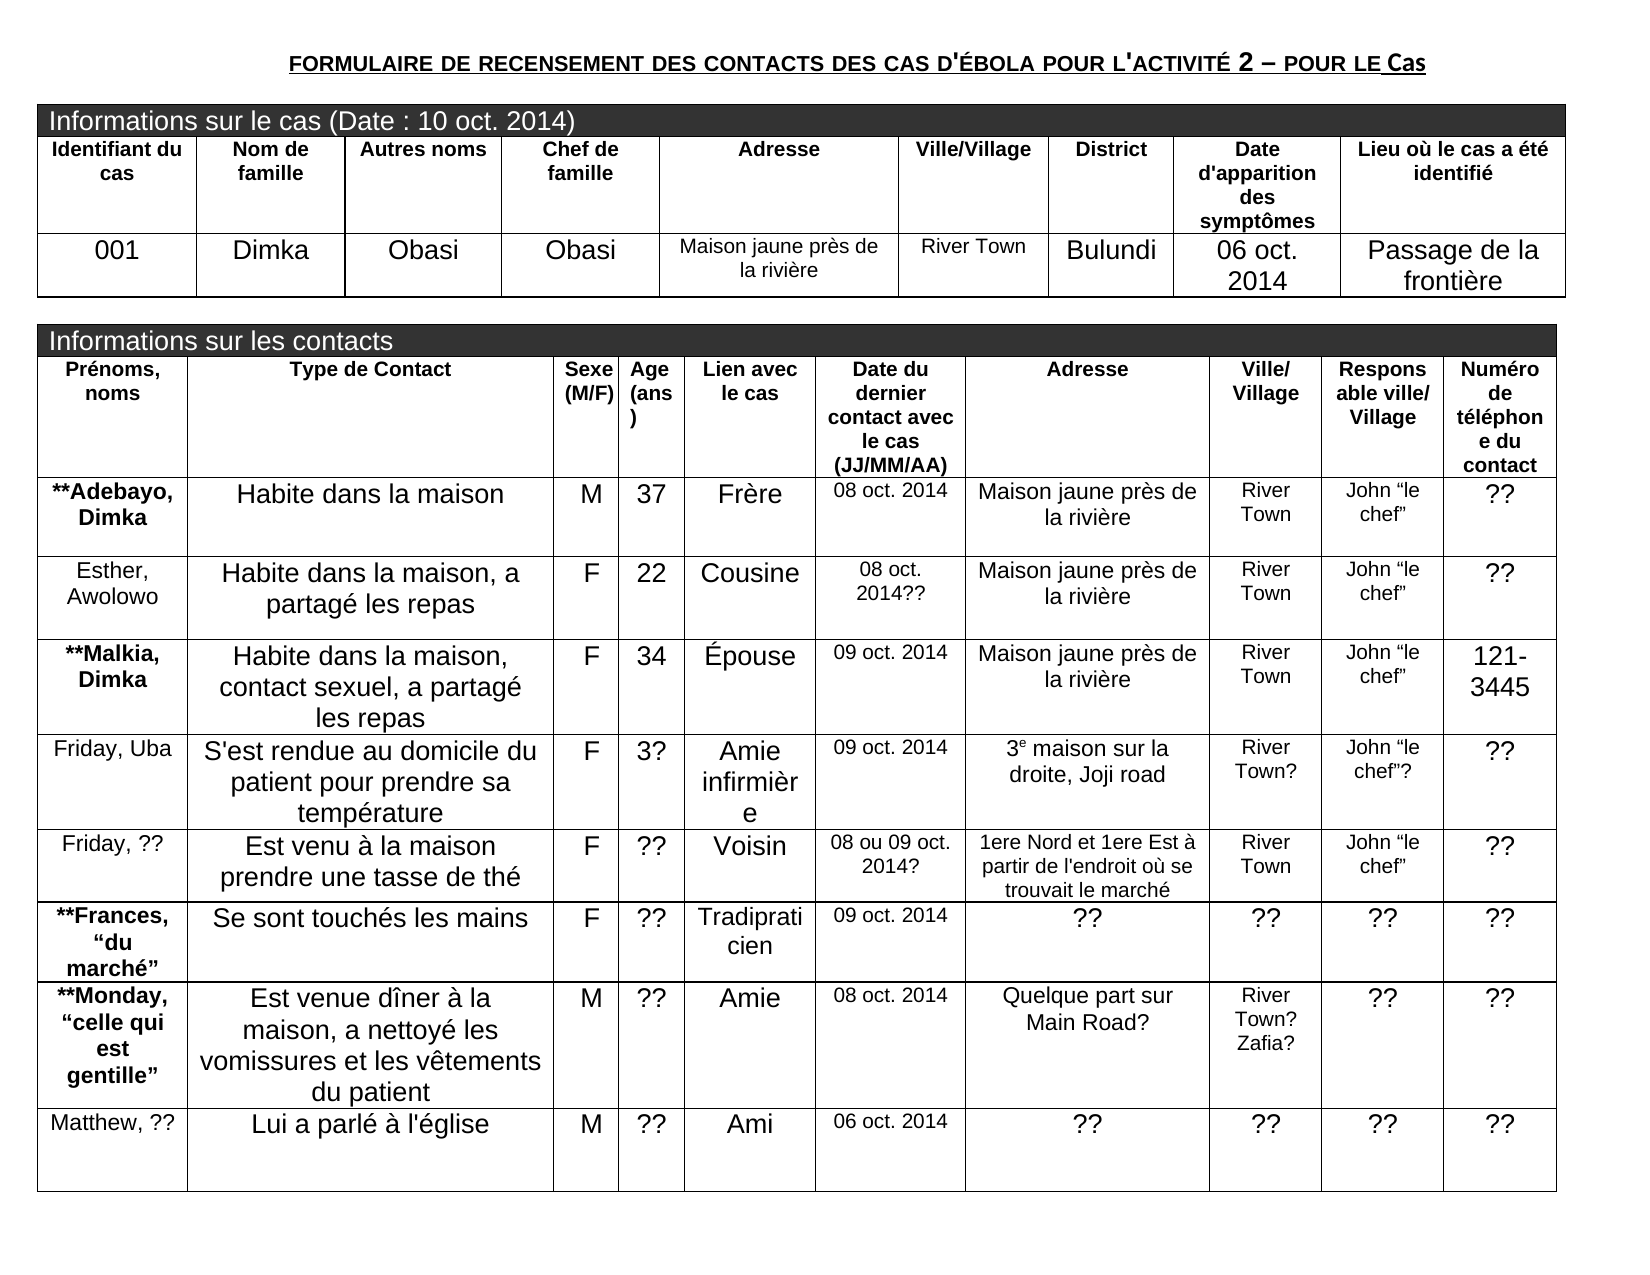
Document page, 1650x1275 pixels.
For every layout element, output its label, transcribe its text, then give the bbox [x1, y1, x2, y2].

table_cell 06 oct. 2014 [1174, 234, 1340, 296]
table_cell Numéro de téléphone du contact [1444, 357, 1556, 477]
table_cell District [1049, 137, 1173, 233]
table_cell Amie [685, 983, 815, 1107]
table_cell M [554, 983, 618, 1107]
table_cell River Town [1210, 830, 1321, 901]
table_cell Tradipraticien [685, 903, 815, 981]
table_cell Ville/Village [899, 137, 1048, 233]
table_cell **Malkia, Dimka [38, 640, 187, 734]
table_cell ?? [966, 903, 1209, 981]
table_cell John “le chef” [1322, 557, 1443, 639]
table_cell River Town [1210, 557, 1321, 639]
table_cell **Monday, “celle qui est gentille” [38, 983, 187, 1107]
table_cell 37 [619, 478, 684, 556]
table_cell River Town? Zafia? [1210, 983, 1321, 1107]
table_cell Matthew, ?? [38, 1109, 187, 1191]
table_cell 08 ou 09 oct. 2014? [816, 830, 965, 901]
table_cell F [554, 640, 618, 734]
table_cell F [554, 557, 618, 639]
table_cell Habite dans la maison [188, 478, 553, 556]
table_cell M [554, 1109, 618, 1191]
table_cell Lui a parlé à l'église [188, 1109, 553, 1191]
table_cell ?? [1444, 1109, 1556, 1191]
table_cell 08 oct. 2014?? [816, 557, 965, 639]
table_cell ?? [619, 1109, 684, 1191]
table_cell ?? [619, 830, 684, 901]
table_cell 08 oct. 2014 [816, 983, 965, 1107]
table_cell Maison jaune près de la rivière [966, 478, 1209, 556]
table_cell ?? [1444, 478, 1556, 556]
table_cell 3e maison sur la droite, Joji road [966, 735, 1209, 828]
table_cell 06 oct. 2014 [816, 1109, 965, 1191]
table_cell 09 oct. 2014 [816, 640, 965, 734]
table_cell Cousine [685, 557, 815, 639]
table_cell **Frances, “du marché” [38, 903, 187, 981]
table_cell Habite dans la maison, a partagé les repas [188, 557, 553, 639]
table_cell ?? [1444, 735, 1556, 828]
table_cell John “le chef” [1322, 478, 1443, 556]
table_cell F [554, 903, 618, 981]
table_cell Responsable ville/ Village [1322, 357, 1443, 477]
table_cell ?? [966, 1109, 1209, 1191]
table_cell F [554, 830, 618, 901]
table_cell 121-3445 [1444, 640, 1556, 734]
table_cell John “le chef” [1322, 830, 1443, 901]
table_cell ?? [1444, 983, 1556, 1107]
table_cell Autres noms [346, 137, 501, 233]
table_cell Identifiant du cas [38, 137, 196, 233]
table_cell ?? [1210, 903, 1321, 981]
table_cell Est venu à la maison prendre une tasse de thé [188, 830, 553, 901]
table_cell ?? [1322, 1109, 1443, 1191]
table_cell 08 oct. 2014 [816, 478, 965, 556]
table_cell Nom de famille [197, 137, 344, 233]
table_cell Dimka [197, 234, 344, 296]
table_cell River Town [1210, 640, 1321, 734]
table_cell Maison jaune près de la rivière [966, 557, 1209, 639]
table_cell River Town? [1210, 735, 1321, 828]
table_cell ?? [1444, 830, 1556, 901]
table_cell Ville/Village [1210, 357, 1321, 477]
table_header Informations sur les contacts [38, 325, 1556, 356]
table_cell Esther, Awolowo [38, 557, 187, 639]
table_cell ?? [1444, 903, 1556, 981]
table_cell S'est rendue au domicile du patient pour prendre sa température [188, 735, 553, 828]
table_cell Chef de famille [502, 137, 659, 233]
table_cell Passage de la frontière [1341, 234, 1565, 296]
table_cell 001 [38, 234, 196, 296]
table_cell Date du dernier contact avec le cas (JJ/MM/AA) [816, 357, 965, 477]
table_cell 09 oct. 2014 [816, 903, 965, 981]
table_cell Voisin [685, 830, 815, 901]
table_cell Obasi [346, 234, 501, 296]
table_cell Frère [685, 478, 815, 556]
table_cell Adresse [966, 357, 1209, 477]
table_cell 34 [619, 640, 684, 734]
table_cell Prénoms, noms [38, 357, 187, 477]
table_cell Lien avec le cas [685, 357, 815, 477]
text formulaire de recensement des contacts des cas d'ébola pour l'activité 2 – pour le Cas [150, 45, 1564, 78]
table_cell ?? [1322, 983, 1443, 1107]
table_cell Sexe (M/F) [554, 357, 618, 477]
table_cell ?? [619, 903, 684, 981]
table_cell **Adebayo, Dimka [38, 478, 187, 556]
table_cell Date d'apparition des symptômes [1174, 137, 1340, 233]
table_cell John “le chef” [1322, 640, 1443, 734]
table_cell ?? [1444, 557, 1556, 639]
table_cell F [554, 735, 618, 828]
table_cell 22 [619, 557, 684, 639]
table_cell Obasi [502, 234, 659, 296]
table_cell Type de Contact [188, 357, 553, 477]
table_cell 1ere Nord et 1ere Est à partir de l'endroit où se trouvait le marché [966, 830, 1209, 901]
table_cell John “le chef”? [1322, 735, 1443, 828]
table_cell River Town [1210, 478, 1321, 556]
table_cell ?? [619, 983, 684, 1107]
table_cell 09 oct. 2014 [816, 735, 965, 828]
table_cell Maison jaune près de la rivière [660, 234, 898, 296]
table_cell Habite dans la maison, contact sexuel, a partagé les repas [188, 640, 553, 734]
table_cell ?? [1322, 903, 1443, 981]
table_cell Friday, Uba [38, 735, 187, 828]
table_cell Bulundi [1049, 234, 1173, 296]
table_cell River Town [899, 234, 1048, 296]
table_cell Adresse [660, 137, 898, 233]
table_cell Age (ans) [619, 357, 684, 477]
table_cell Se sont touchés les mains [188, 903, 553, 981]
table_cell Épouse [685, 640, 815, 734]
table_cell ?? [1210, 1109, 1321, 1191]
table_header Informations sur le cas (Date : 10 oct. 2014) [38, 105, 1565, 136]
table_cell Maison jaune près de la rivière [966, 640, 1209, 734]
table_cell Est venue dîner à la maison, a nettoyé les vomissures et les vêtements du patient [188, 983, 553, 1107]
table_cell Friday, ?? [38, 830, 187, 901]
table_cell Ami [685, 1109, 815, 1191]
table_cell M [554, 478, 618, 556]
table_cell Quelque part sur Main Road? [966, 983, 1209, 1107]
table_cell Amie infirmière [685, 735, 815, 828]
table_cell 3? [619, 735, 684, 828]
table_cell Lieu où le cas a été identifié [1341, 137, 1565, 233]
